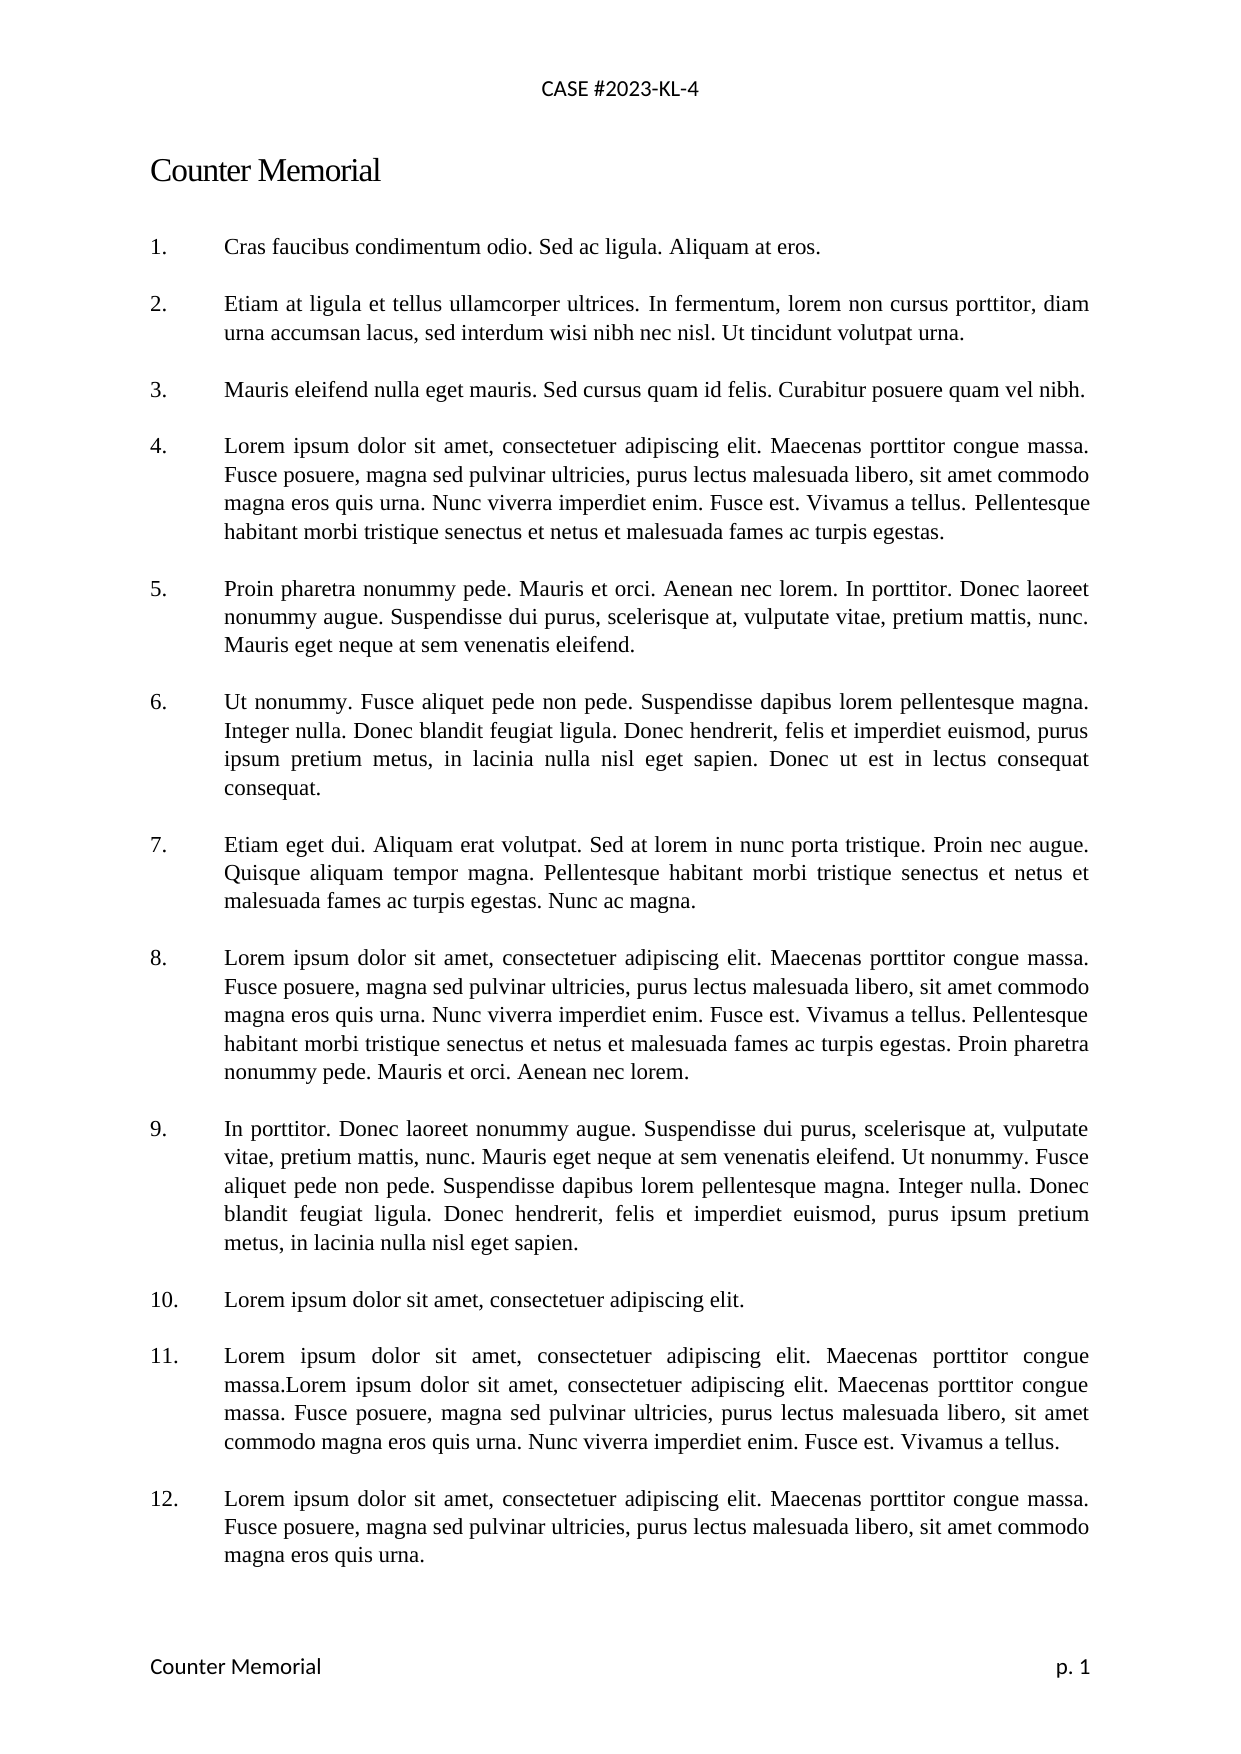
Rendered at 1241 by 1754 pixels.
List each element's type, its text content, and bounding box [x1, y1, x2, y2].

list Lorem ipsum dolor sit amet, consectetuer adipiscing elit. [150, 1286, 1090, 1312]
list Lorem ipsum dolor sit amet, consectetuer adipiscing elit. Maecenas porttitor congue massa. Fusce posuere, magna sed pulvinar ultricies, purus lectus malesuada libero, sit amet commodo magna eros quis urna. [150, 1485, 1090, 1568]
list In porttitor. Donec laoreet nonummy augue. Suspendisse dui purus, scelerisque at, vulputate vitae, pretium mattis, nunc. Mauris eget neque at sem venenatis eleifend. Ut nonummy. Fusce aliquet pede non pede. Suspendisse dapibus lorem pellentesque magna. Integer nulla. Donec blandit feugiat ligula. Donec hendrerit, felis et imperdiet euismod, purus ipsum pretium metus, in lacinia nulla nisl eget sapien. [150, 1115, 1090, 1255]
list Lorem ipsum dolor sit amet, consectetuer adipiscing elit. Maecenas porttitor congue massa. Fusce posuere, magna sed pulvinar ultricies, purus lectus malesuada libero, sit amet commodo magna eros quis urna. Nunc viverra imperdiet enim. Fusce est. Vivamus a tellus. Pellentesque habitant morbi tristique senectus et netus et malesuada fames ac turpis egestas. Proin pharetra nonummy pede. Mauris et orci. Aenean nec lorem. [150, 944, 1090, 1084]
list Etiam at ligula et tellus ullamcorper ultrices. In fermentum, lorem non cursus porttitor, diam urna accumsan lacus, sed interdum wisi nibh nec nisl. Ut tincidunt volutpat urna. [150, 290, 1090, 345]
list Mauris eleifend nulla eget mauris. Sed cursus quam id felis. Curabitur posuere quam vel nibh. [150, 376, 1090, 402]
list Cras faucibus condimentum odio. Sed ac ligula. Aliquam at eros. [150, 233, 1090, 260]
list Ut nonummy. Fusce aliquet pede non pede. Suspendisse dapibus lorem pellentesque magna. Integer nulla. Donec blandit feugiat ligula. Donec hendrerit, felis et imperdiet euismod, purus ipsum pretium metus, in lacinia nulla nisl eget sapien. Donec ut est in lectus consequat consequat. [150, 688, 1090, 800]
list Etiam eget dui. Aliquam erat volutpat. Sed at lorem in nunc porta tristique. Proin nec augue. Quisque aliquam tempor magna. Pellentesque habitant morbi tristique senectus et netus et malesuada fames ac turpis egestas. Nunc ac magna. [150, 831, 1090, 914]
list Lorem ipsum dolor sit amet, consectetuer adipiscing elit. Maecenas porttitor congue massa.Lorem ipsum dolor sit amet, consectetuer adipiscing elit. Maecenas porttitor congue massa. Fusce posuere, magna sed pulvinar ultricies, purus lectus malesuada libero, sit amet commodo magna eros quis urna. Nunc viverra imperdiet enim. Fusce est. Vivamus a tellus. [150, 1342, 1090, 1454]
title Counter Memorial [150, 150, 1090, 188]
list Lorem ipsum dolor sit amet, consectetuer adipiscing elit. Maecenas porttitor congue massa. Fusce posuere, magna sed pulvinar ultricies, purus lectus malesuada libero, sit amet commodo magna eros quis urna. Nunc viverra imperdiet enim. Fusce est. Vivamus a tellus. Pellentesque habitant morbi tristique senectus et netus et malesuada fames ac turpis egestas. [150, 432, 1090, 544]
list Proin pharetra nonummy pede. Mauris et orci. Aenean nec lorem. In porttitor. Donec laoreet nonummy augue. Suspendisse dui purus, scelerisque at, vulputate vitae, pretium mattis, nunc. Mauris eget neque at sem venenatis eleifend. [150, 575, 1090, 658]
